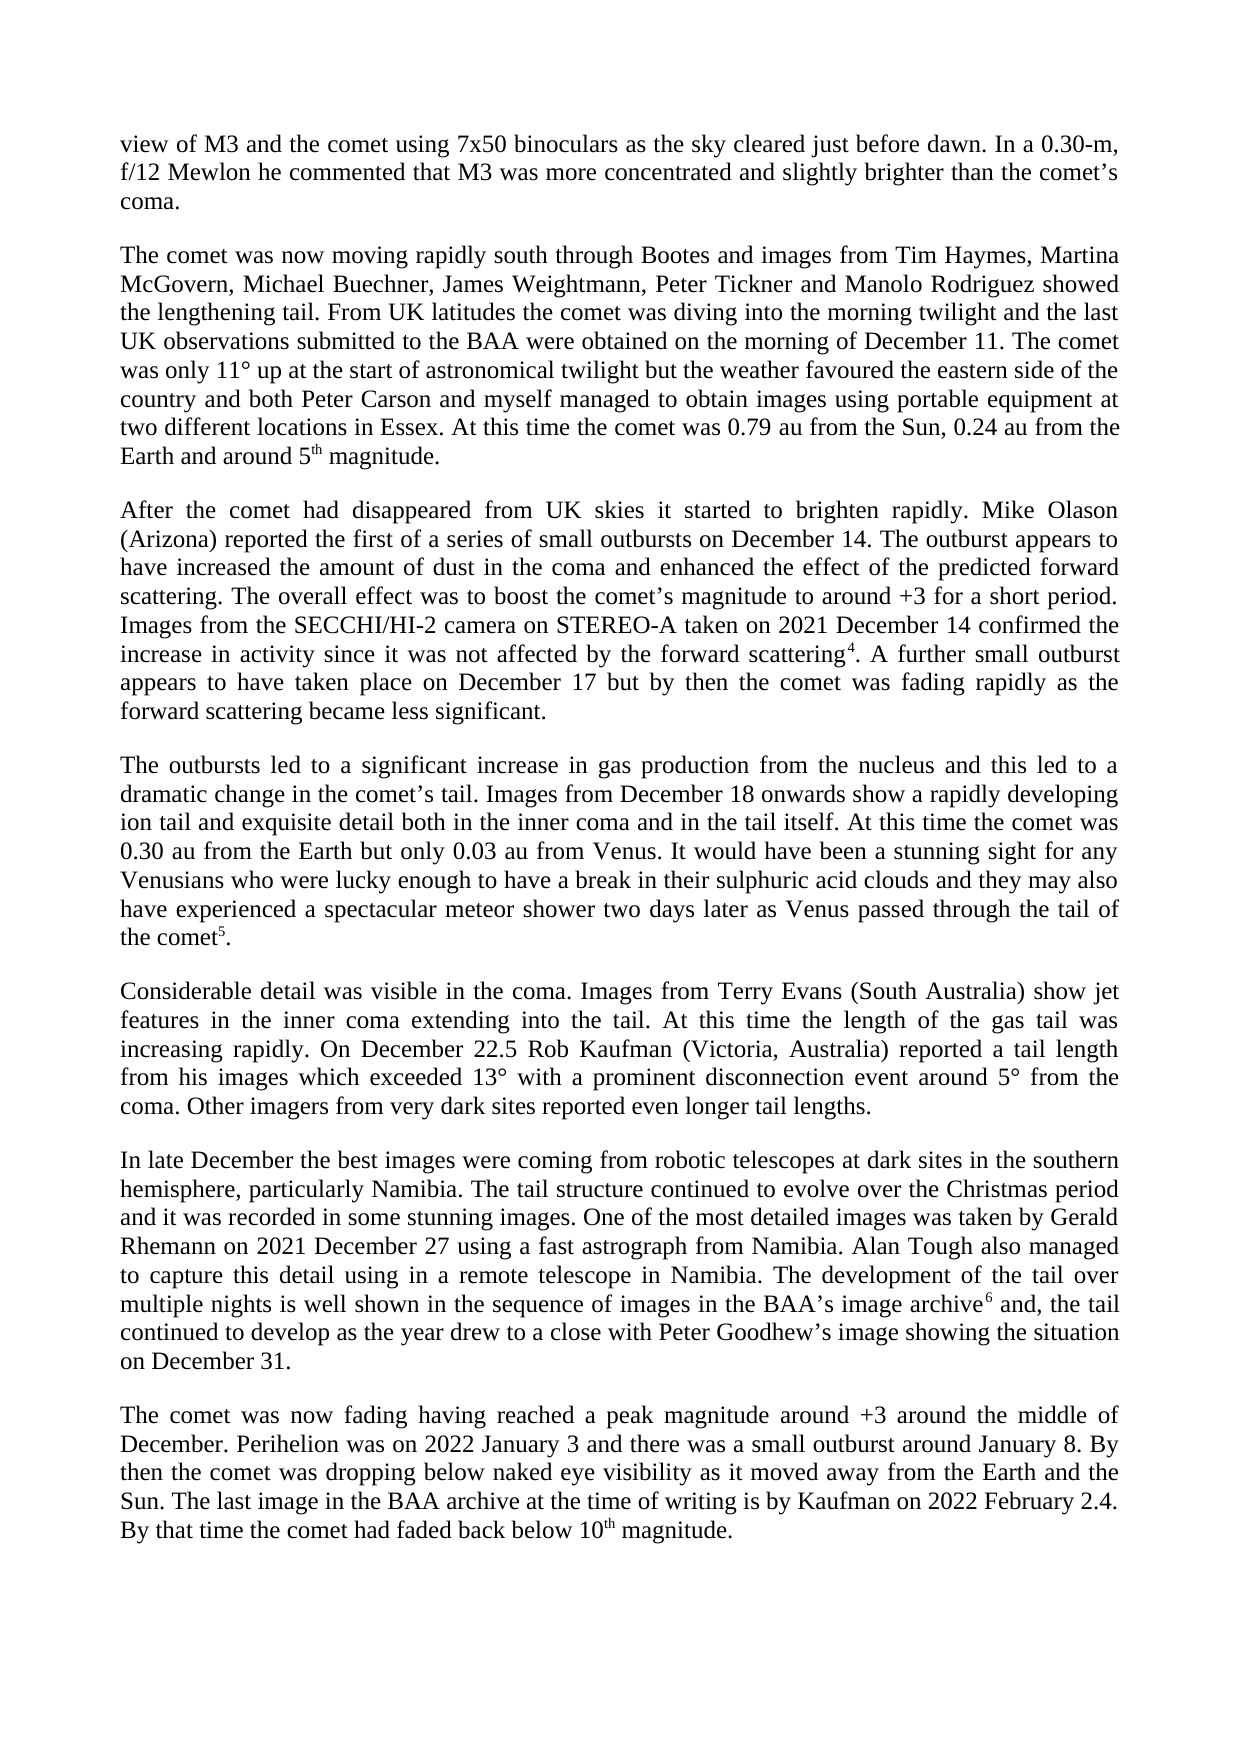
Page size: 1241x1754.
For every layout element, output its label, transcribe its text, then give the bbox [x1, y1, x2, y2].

text The outbursts led to a significant increase in gas production from the nucleus and this led to a dramatic change in the comet’s tail. Images from December 18 onwards show a rapidly developing ion tail and exquisite detail both in the inner coma and in the tail itself. At this time the comet was 0.30 au from the Earth but only 0.03 au from Venus. It would have been a stunning sight for any Venusians who were lucky enough to have a break in their sulphuric acid clouds and they may also have experienced a spectacular meteor shower two days later as Venus passed through the tail of the comet. [120, 750, 1120, 951]
text In late December the best images were coming from robotic telescopes at dark sites in the southern hemisphere, particularly Namibia. The tail structure continued to evolve over the Christmas period and it was recorded in some stunning images. One of the most detailed images was taken by Gerald Rhemann on 2021 December 27 using a fast astrograph from Namibia. Alan Tough also managed to capture this detail using in a remote telescope in Namibia. The development of the tail over multiple nights is well shown in the sequence of images in the BAA’s image archive and, the tail continued to develop as the year drew to a close with Peter Goodhew’s image showing the situation on December 31. [120, 1145, 1120, 1375]
text The comet was now moving rapidly south through Bootes and images from Tim Haymes, Martina McGovern, Michael Buechner, James Weightmann, Peter Tickner and Manolo Rodriguez showed the lengthening tail. From UK latitudes the comet was diving into the morning twilight and the last UK observations submitted to the BAA were obtained on the morning of December 11. The comet was only 11° up at the start of astronomical twilight but the weather favoured the eastern side of the country and both Peter Carson and myself managed to obtain images using portable equipment at two different locations in Essex. At this time the comet was 0.79 au from the Sun, 0.24 au from the Earth and around 5th magnitude. [120, 240, 1120, 470]
text Considerable detail was visible in the coma. Images from Terry Evans (South Australia) show jet features in the inner coma extending into the tail. At this time the length of the gas tail was increasing rapidly. On December 22.5 Rob Kaufman (Victoria, Australia) reported a tail length from his images which exceeded 13° with a prominent disconnection event around 5° from the coma. Other imagers from very dark sites reported even longer tail lengths. [120, 976, 1120, 1120]
text After the comet had disappeared from UK skies it started to brighten rapidly. Mike Olason (Arizona) reported the first of a series of small outbursts on December 14. The outburst appears to have increased the amount of dust in the coma and enhanced the effect of the predicted forward scattering. The overall effect was to boost the comet’s magnitude to around +3 for a short period. Images from the SECCHI/HI-2 camera on STEREO-A taken on 2021 December 14 confirmed the increase in activity since it was not affected by the forward scattering. A further small outburst appears to have taken place on December 17 but by then the comet was fading rapidly as the forward scattering became less significant. [120, 495, 1120, 725]
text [120, 129, 1120, 215]
text The comet was now fading having reached a peak magnitude around +3 around the middle of December. Perihelion was on 2022 January 3 and there was a small outburst around January 8. By then the comet was dropping below naked eye visibility as it moved away from the Earth and the Sun. The last image in the BAA archive at the time of writing is by Kaufman on 2022 February 2.4. By that time the comet had faded back below 10th magnitude. [120, 1400, 1120, 1544]
